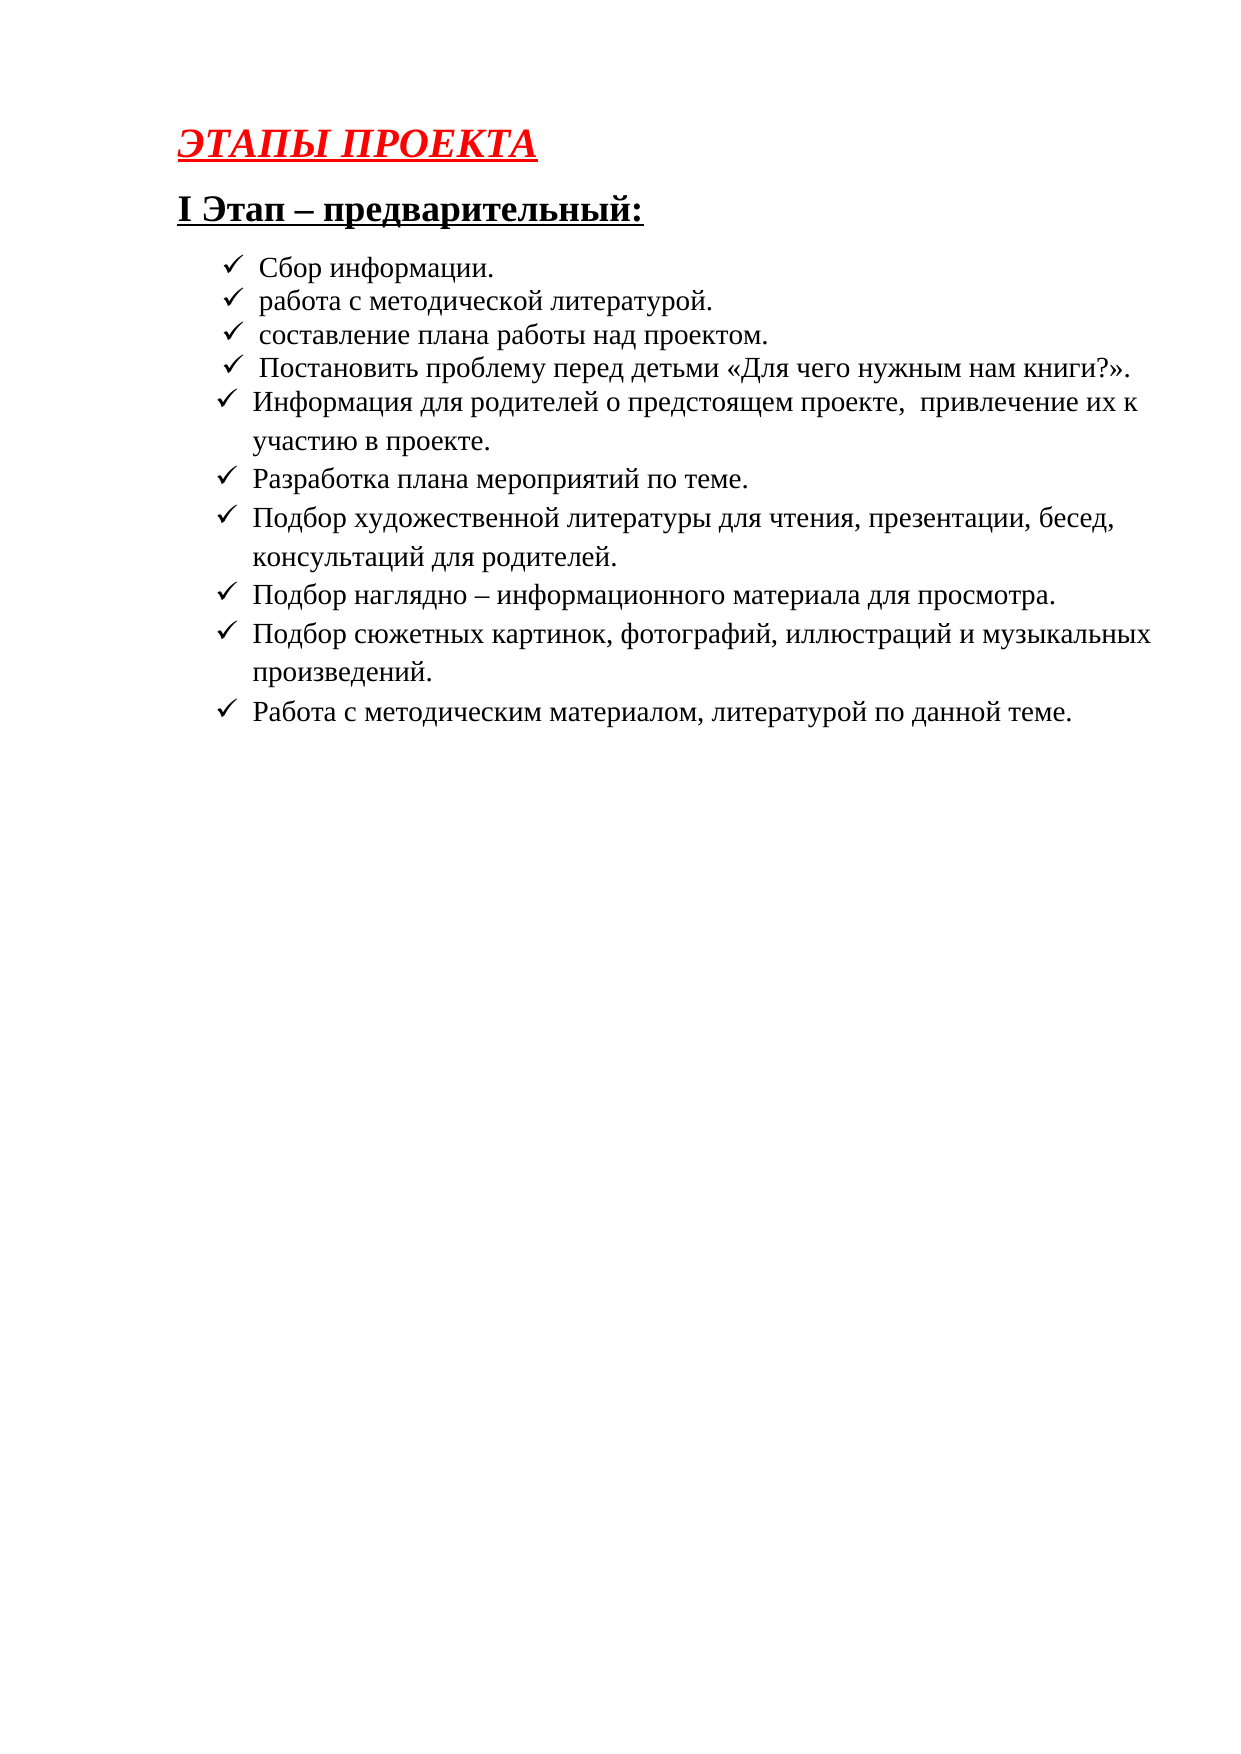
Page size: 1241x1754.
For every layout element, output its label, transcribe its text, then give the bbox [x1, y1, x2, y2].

list Подбор наглядно – информационного материала для просмотра. [215, 577, 1152, 611]
list работа с методической литературой. [221, 283, 1152, 317]
text ЭТАПЫ ПРОЕКТА [177, 118, 1152, 166]
list Подбор художественной литературы для чтения, презентации, бесед, консультаций для родителей. [215, 500, 1152, 572]
text I Этап – предварительный: [177, 186, 1152, 229]
list Подбор сюжетных картинок, фотографий, иллюстраций и музыкальных произведений. [215, 616, 1152, 688]
list Разработка плана мероприятий по теме. [215, 461, 1152, 495]
list Работа с методическим материалом, литературой по данной теме. [215, 693, 1152, 729]
list составление плана работы над проектом. [221, 317, 1152, 351]
list Постановить проблему перед детьми «Для чего нужным нам книги?». [221, 351, 1152, 384]
list Информация для родителей о предстоящем проекте, привлечение их к участию в проекте. [215, 384, 1152, 456]
list Сбор информации. [221, 250, 1152, 283]
